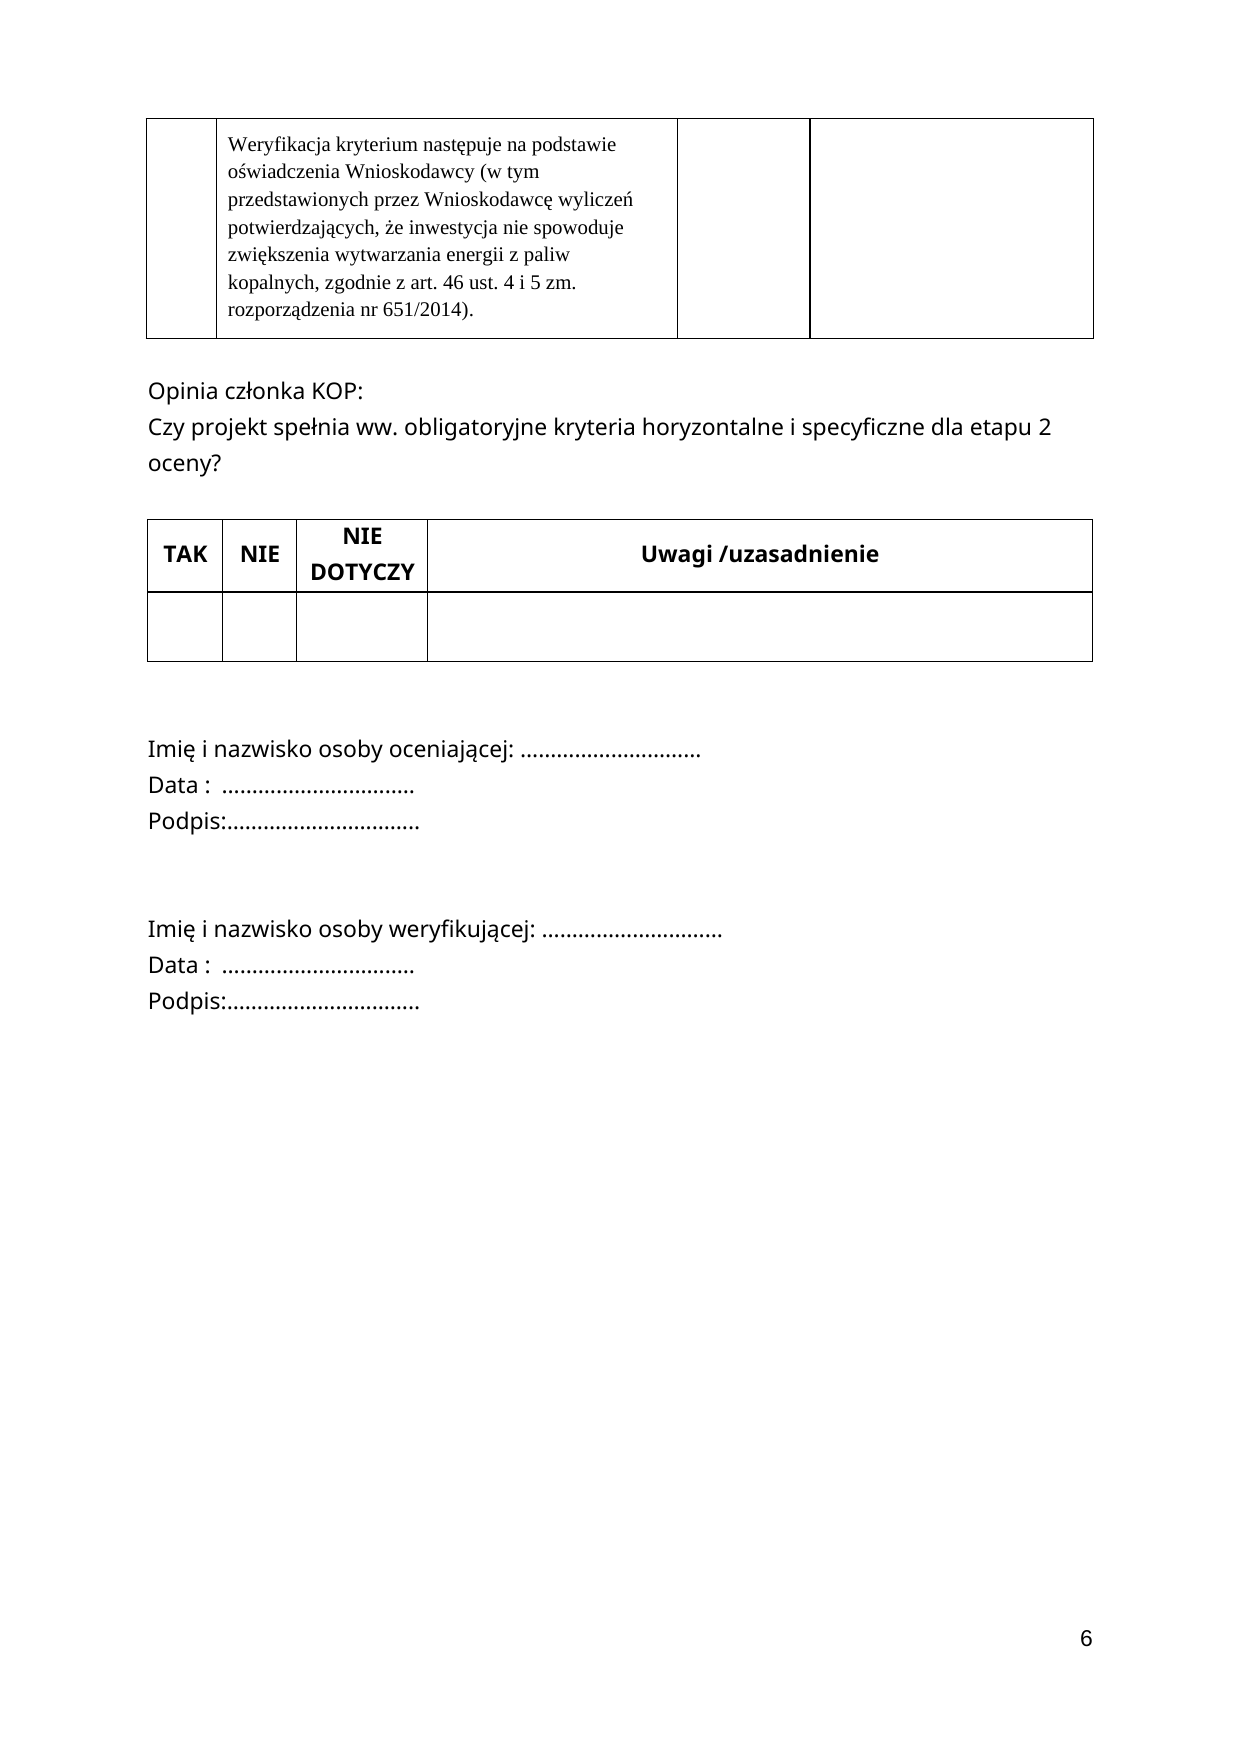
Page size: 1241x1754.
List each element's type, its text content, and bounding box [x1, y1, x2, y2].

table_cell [217, 119, 677, 338]
table_header Uwagi /uzasadnienie [428, 520, 1092, 591]
table_header NIE [223, 520, 296, 591]
text Imię i nazwisko osoby weryfikującej: ………………………… [148, 913, 1093, 944]
text Podpis:………………………….. [148, 985, 1093, 1016]
table_header NIE DOTYCZY [297, 520, 427, 591]
text Czy projekt spełnia ww. obligatoryjne kryteria horyzontalne i specyficzne dla etapu 2 oceny? [148, 411, 1093, 478]
text Data : ………………………….. [148, 949, 1093, 980]
text Podpis:………………………….. [148, 805, 1093, 837]
table_header TAK [148, 520, 222, 591]
table_cell [148, 593, 222, 661]
table_cell [147, 119, 216, 338]
table_cell [811, 119, 1093, 338]
text Opinia członka KOP: [148, 375, 1093, 406]
table_cell [428, 593, 1092, 661]
text Data : ………………………….. [148, 769, 1093, 801]
table_cell [678, 119, 809, 338]
text Imię i nazwisko osoby oceniającej: ………………………… [148, 733, 1093, 765]
table_cell [223, 593, 296, 661]
table_cell [297, 593, 427, 661]
